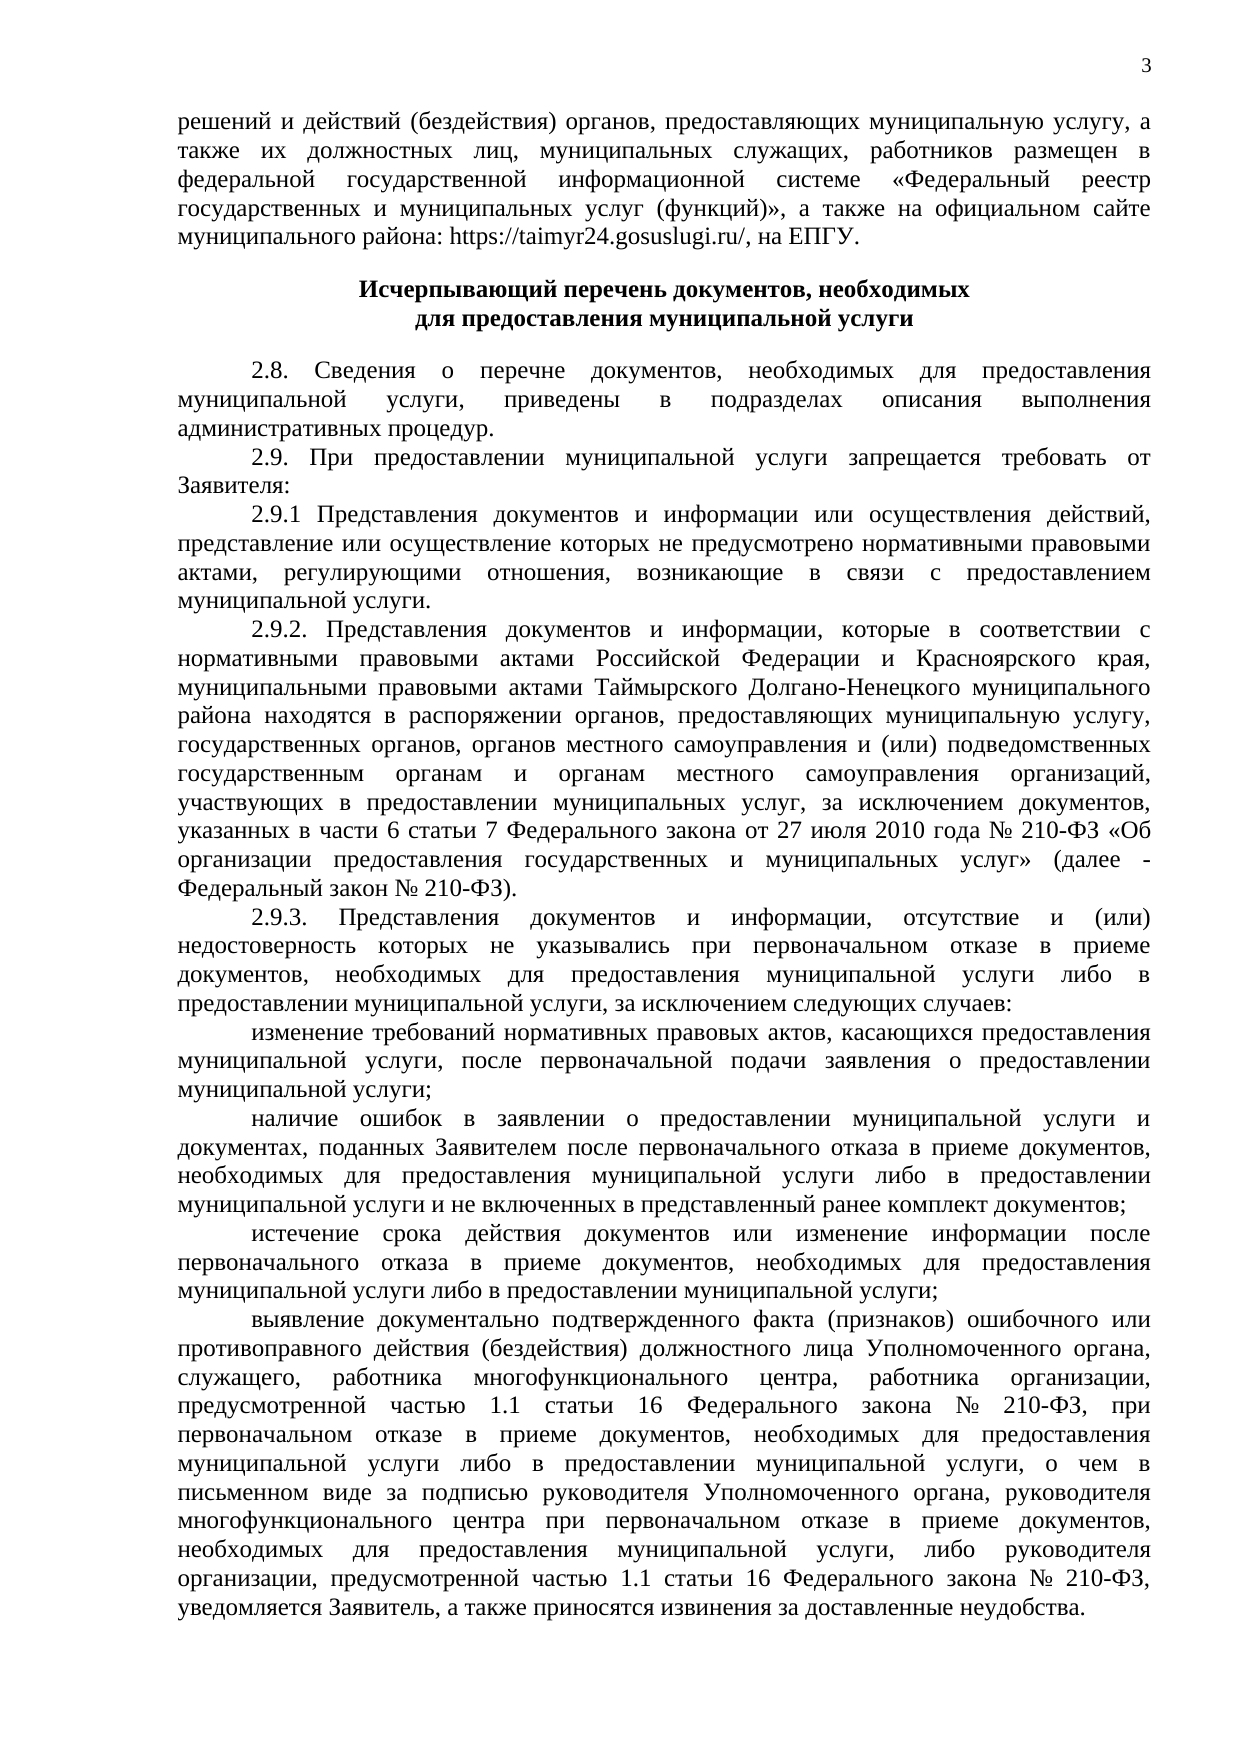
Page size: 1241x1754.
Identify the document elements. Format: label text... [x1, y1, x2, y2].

title Исчерпывающий перечень документов, необходимых [177, 274, 1152, 303]
text истечение срока действия документов или изменение информации после первоначального отказа в приеме документов, необходимых для предоставления муниципальной услуги либо в предоставлении муниципальной услуги; [177, 1218, 1152, 1304]
text 2.9.1 Представления документов и информации или осуществления действий, представление или осуществление которых не предусмотрено нормативными правовыми актами, регулирующими отношения, возникающие в связи с предоставлением муниципальной услуги. [177, 499, 1152, 614]
title для предоставления муниципальной услуги [177, 303, 1152, 332]
text выявление документально подтвержденного факта (признаков) ошибочного или противоправного действия (бездействия) должностного лица Уполномоченного органа, служащего, работника многофункционального центра, работника организации, предусмотренной частью 1.1 статьи 16 Федерального закона № 210-ФЗ, при первоначальном отказе в приеме документов, необходимых для предоставления муниципальной услуги либо в предоставлении муниципальной услуги, о чем в письменном виде за подписью руководителя Уполномоченного органа, руководителя многофункционального центра при первоначальном отказе в приеме документов, необходимых для предоставления муниципальной услуги, либо руководителя организации, предусмотренной частью 1.1 статьи 16 Федерального закона № 210-ФЗ, уведомляется Заявитель, а также приносятся извинения за доставленные неудобства. [177, 1304, 1152, 1621]
text изменение требований нормативных правовых актов, касающихся предоставления муниципальной услуги, после первоначальной подачи заявления о предоставлении муниципальной услуги; [177, 1017, 1152, 1103]
text наличие ошибок в заявлении о предоставлении муниципальной услуги и документах, поданных Заявителем после первоначального отказа в приеме документов, необходимых для предоставления муниципальной услуги либо в предоставлении муниципальной услуги и не включенных в представленный ранее комплект документов; [177, 1103, 1152, 1218]
text 2.9.2. Представления документов и информации, которые в соответствии с нормативными правовыми актами Российской Федерации и Красноярского края, муниципальными правовыми актами Таймырского Долгано-Ненецкого муниципального района находятся в распоряжении органов, предоставляющих муниципальную услугу, государственных органов, органов местного самоуправления и (или) подведомственных государственным органам и органам местного самоуправления организаций, участвующих в предоставлении муниципальных услуг, за исключением документов, указанных в части 6 статьи 7 Федерального закона от 27 июля 2010 года № 210-ФЗ «Об организации предоставления государственных и муниципальных услуг» (далее - Федеральный закон № 210-ФЗ). [177, 614, 1152, 902]
text 2.8. Сведения о перечне документов, необходимых для предоставления муниципальной услуги, приведены в подразделах описания выполнения административных процедур. [177, 356, 1152, 442]
text 2.9.3. Представления документов и информации, отсутствие и (или) недостоверность которых не указывались при первоначальном отказе в приеме документов, необходимых для предоставления муниципальной услуги либо в предоставлении муниципальной услуги, за исключением следующих случаев: [177, 902, 1152, 1017]
text 2.9. При предоставлении муниципальной услуги запрещается требовать от Заявителя: [177, 442, 1152, 499]
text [177, 106, 1152, 250]
